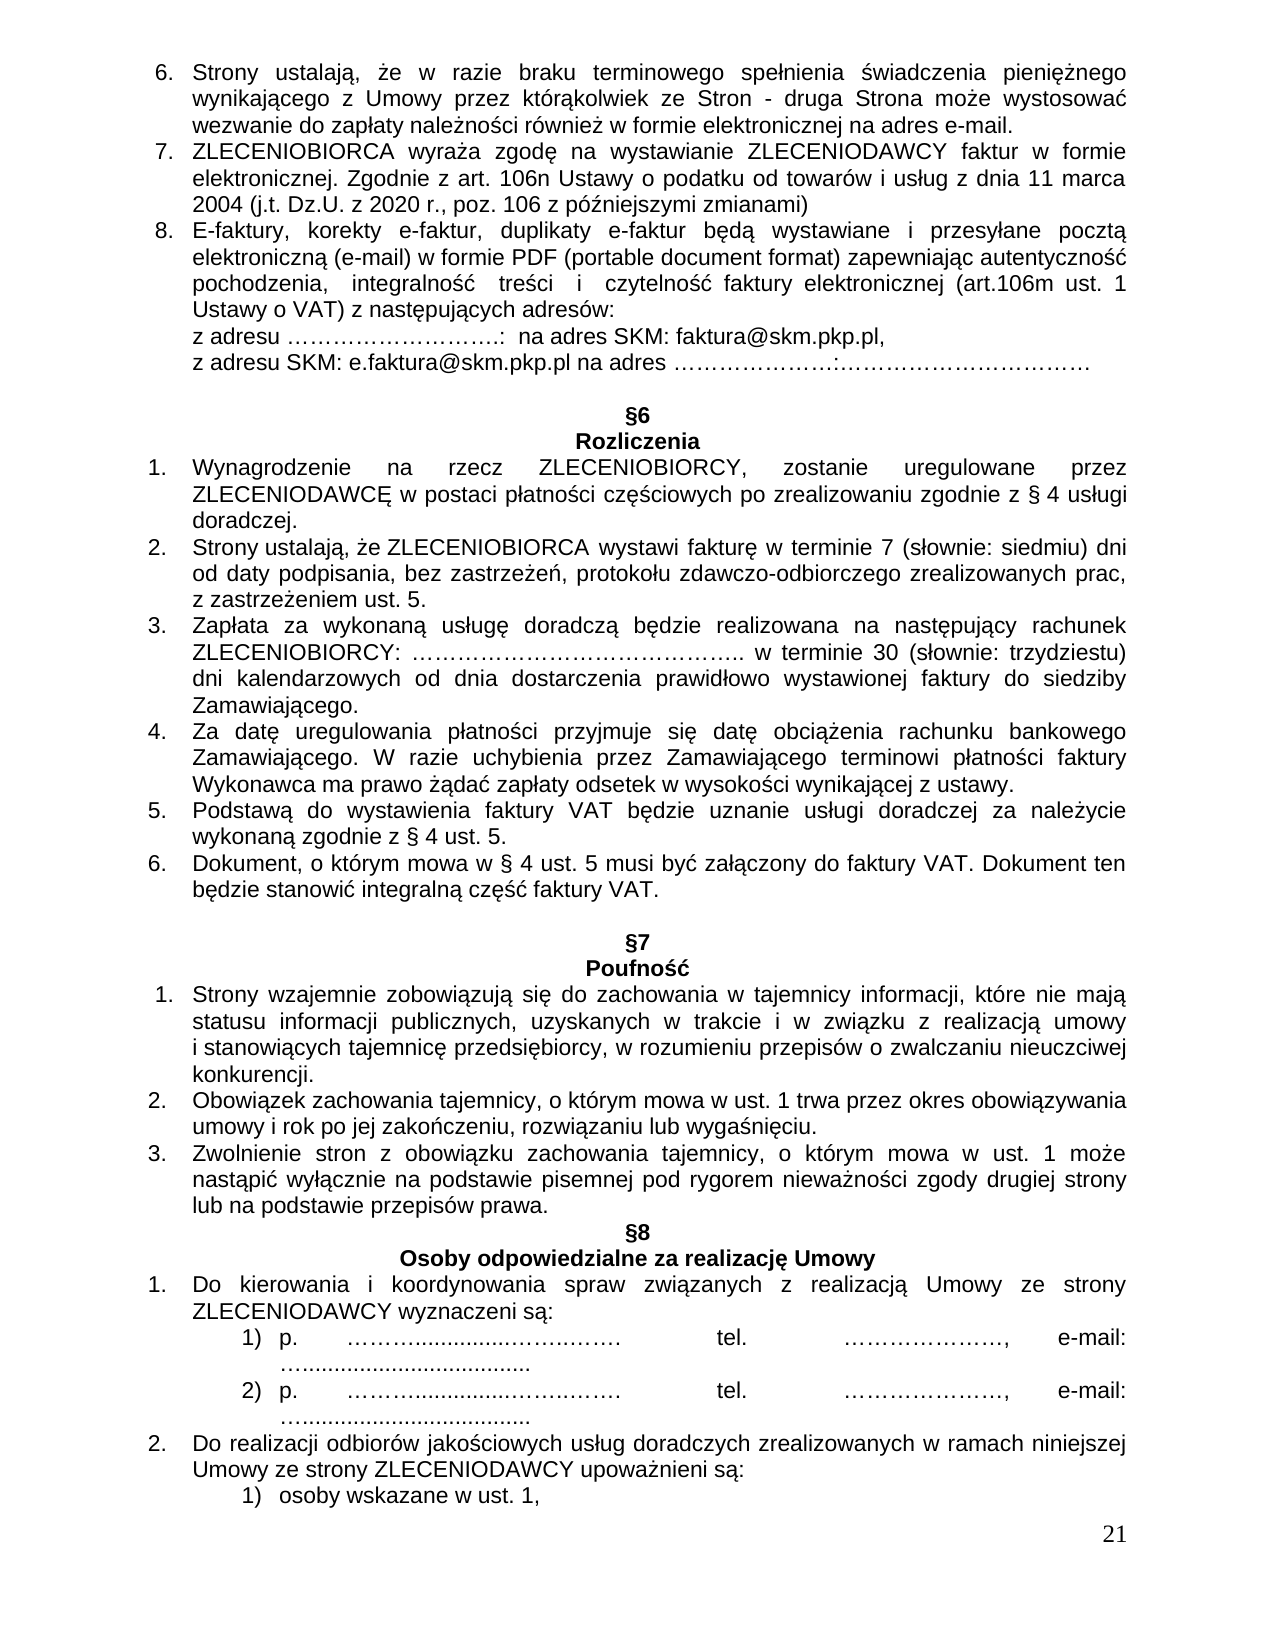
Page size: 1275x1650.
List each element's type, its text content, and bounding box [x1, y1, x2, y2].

text §6 [148, 402, 1127, 428]
list Do kierowania i koordynowania spraw związanych z realizacją Umowy ze strony ZLECENIODAWCY wyznaczeni są: [148, 1271, 1127, 1324]
text Rozliczenia [148, 428, 1127, 454]
list Zapłata za wykonaną usługę doradczą będzie realizowana na następujący rachunek ZLECENIOBIORCY: …………………………………….. w terminie 30 (słownie: trzydziestu) dni kalendarzowych od dnia dostarczenia prawidłowo wystawionej faktury do siedziby Zamawiającego. [148, 612, 1127, 718]
list Za datę uregulowania płatności przyjmuje się datę obciążenia rachunku bankowego Zamawiającego. W razie uchybienia przez Zamawiającego terminowi płatności faktury Wykonawca ma prawo żądać zapłaty odsetek w wysokości wynikającej z ustawy. [148, 718, 1127, 797]
list Strony ustalają, że ZLECENIOBIORCA wystawi fakturę w terminie 7 (słownie: siedmiu) dni od daty podpisania, bez zastrzeżeń, protokołu zdawczo-odbiorczego zrealizowanych prac, z zastrzeżeniem ust. 5. [148, 533, 1127, 612]
list osoby wskazane w ust. 1, [241, 1482, 1127, 1508]
list p. ………...............……..……. tel. …………………, e-mail: ….................................... [241, 1324, 1127, 1377]
text §8 [148, 1219, 1127, 1245]
text z adresu ……………………….: na adres SKM: faktura@skm.pkp.pl, [192, 323, 1127, 349]
list Dokument, o którym mowa w § 4 ust. 5 musi być załączony do faktury VAT. Dokument ten będzie stanowić integralną część faktury VAT. [148, 850, 1127, 902]
list Strony ustalają, że w razie braku terminowego spełnienia świadczenia pieniężnego wynikającego z Umowy przez którąkolwiek ze Stron - druga Strona może wystosować wezwanie do zapłaty należności również w formie elektronicznej na adres e-mail. [154, 59, 1127, 138]
list Zwolnienie stron z obowiązku zachowania tajemnicy, o którym mowa w ust. 1 może nastąpić wyłącznie na podstawie pisemnej pod rygorem nieważności zgody drugiej strony lub na podstawie przepisów prawa. [148, 1139, 1127, 1219]
text Poufność [148, 955, 1127, 981]
list Strony wzajemnie zobowiązują się do zachowania w tajemnicy informacji, które nie mają statusu informacji publicznych, uzyskanych w trakcie i w związku z realizacją umowy i stanowiących tajemnicę przedsiębiorcy, w rozumieniu przepisów o zwalczaniu nieuczciwej konkurencji. [154, 981, 1127, 1087]
list p. ………...............……..……. tel. …………………, e-mail: ….................................... [241, 1377, 1127, 1429]
list Obowiązek zachowania tajemnicy, o którym mowa w ust. 1 trwa przez okres obowiązywania umowy i rok po jej zakończeniu, rozwiązaniu lub wygaśnięciu. [148, 1087, 1127, 1139]
list E-faktury, korekty e-faktur, duplikaty e-faktur będą wystawiane i przesyłane pocztą elektroniczną (e-mail) w formie PDF (portable document format) zapewniając autentyczność pochodzenia, integralność treści i czytelność faktury elektronicznej (art.106m ust. 1 Ustawy o VAT) z następujących adresów: [154, 217, 1127, 323]
text z adresu SKM: e.faktura@skm.pkp.pl na adres …………………:…………………………… [192, 349, 1127, 375]
text §7 [148, 929, 1127, 955]
list Wynagrodzenie na rzecz ZLECENIOBIORCY, zostanie uregulowane przez ZLECENIODAWCĘ w postaci płatności częściowych po zrealizowaniu zgodnie z § 4 usługi doradczej. [148, 454, 1127, 533]
list ZLECENIOBIORCA wyraża zgodę na wystawianie ZLECENIODAWCY faktur w formie elektronicznej. Zgodnie z art. 106n Ustawy o podatku od towarów i usług z dnia 11 marca 2004 (j.t. Dz.U. z 2020 r., poz. 106 z późniejszymi zmianami) [154, 138, 1127, 217]
list Do realizacji odbiorów jakościowych usług doradczych zrealizowanych w ramach niniejszej Umowy ze strony ZLECENIODAWCY upoważnieni są: [148, 1429, 1127, 1482]
list Podstawą do wystawienia faktury VAT będzie uznanie usługi doradczej za należycie wykonaną zgodnie z § 4 ust. 5. [148, 797, 1127, 850]
text Osoby odpowiedzialne za realizację Umowy [148, 1245, 1127, 1271]
